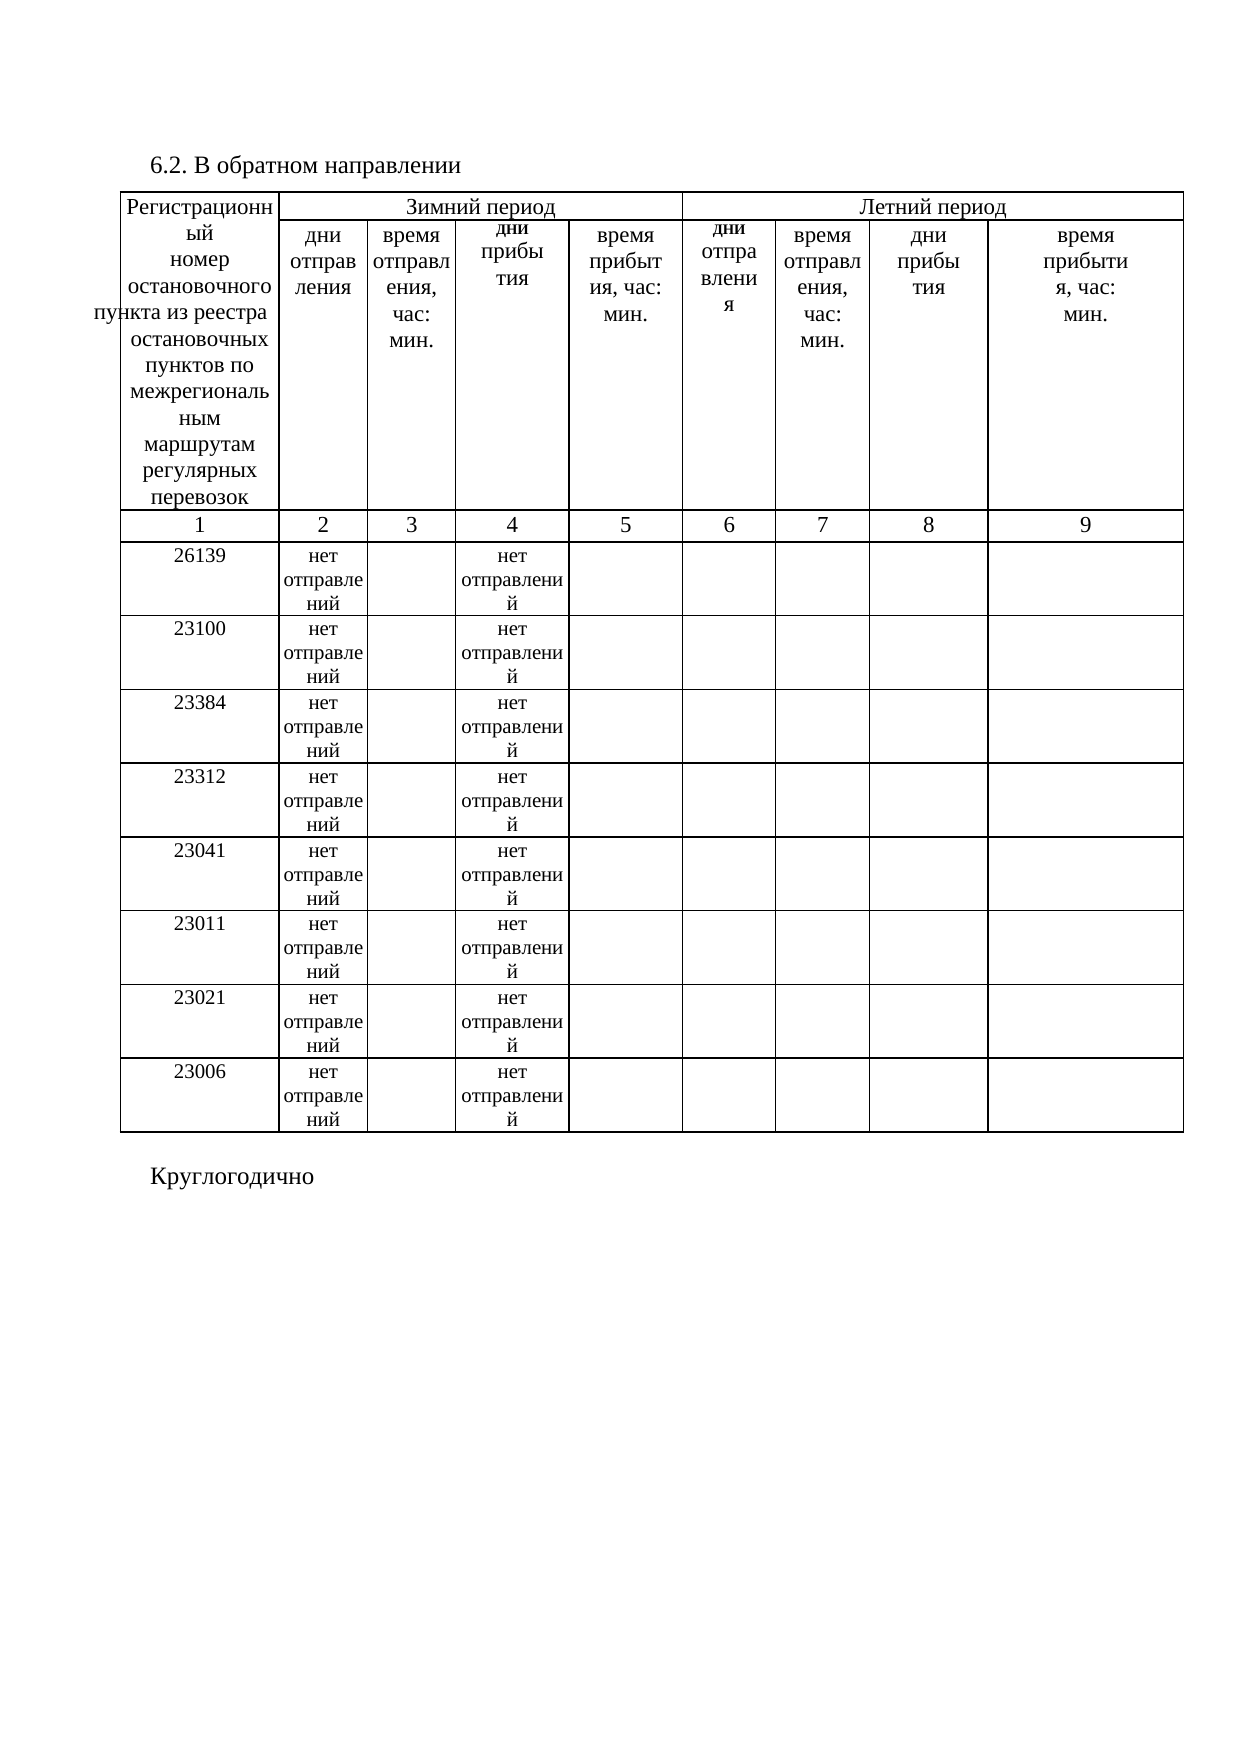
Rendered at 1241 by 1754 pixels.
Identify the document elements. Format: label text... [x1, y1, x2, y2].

table_cell 23312 [121, 764, 278, 836]
table_cell 4 [456, 511, 568, 541]
table_cell время отправл ения, час: мин. [368, 221, 455, 509]
table_cell нет отправлений [280, 764, 367, 836]
table_cell [989, 911, 1183, 983]
table_cell нет отправлений [280, 616, 367, 688]
table_cell нет отправлений [280, 543, 367, 615]
table_cell [570, 764, 682, 836]
table_cell [570, 911, 682, 983]
table_cell дни прибы тия [870, 221, 987, 509]
table_cell нет отправлений [456, 985, 568, 1057]
table_cell 23011 [121, 911, 278, 983]
table_cell [368, 690, 455, 762]
table_cell нет отправлений [280, 1059, 367, 1131]
table_cell [570, 616, 682, 688]
table_cell [570, 690, 682, 762]
table_cell [368, 985, 455, 1057]
table_cell 23384 [121, 690, 278, 762]
table_cell [570, 985, 682, 1057]
table_cell [776, 838, 869, 910]
table_cell [368, 911, 455, 983]
table_cell 3 [368, 511, 455, 541]
table_cell [870, 838, 987, 910]
table_cell 8 [870, 511, 987, 541]
table_cell 6 [683, 511, 775, 541]
table_cell [683, 616, 775, 688]
table_cell [870, 543, 987, 615]
table_cell время прибыт ия, час: мин. [570, 221, 682, 509]
text 6.2. В обратном направлении [150, 150, 1090, 179]
table_cell 2 [280, 511, 367, 541]
table_cell [870, 764, 987, 836]
table_cell 9 [989, 511, 1183, 541]
table_cell нет отправлений [456, 690, 568, 762]
table_cell [683, 838, 775, 910]
table_cell [368, 543, 455, 615]
table_cell [776, 764, 869, 836]
table_cell [870, 985, 987, 1057]
table_cell нет отправлений [456, 543, 568, 615]
table_cell нет отправлений [280, 985, 367, 1057]
table_cell [989, 764, 1183, 836]
table_cell ДНИ отпра влени я [683, 221, 775, 509]
table_cell [368, 1059, 455, 1131]
table_cell [870, 616, 987, 688]
table_cell [989, 616, 1183, 688]
table_cell время прибыти я, час: мин. [989, 221, 1183, 509]
table_cell [570, 838, 682, 910]
table_cell [870, 1059, 987, 1131]
table_cell [776, 985, 869, 1057]
table_cell 7 [776, 511, 869, 541]
table_cell ДНИ прибы тия [456, 221, 568, 509]
table_cell 23021 [121, 985, 278, 1057]
table_cell нет отправлений [280, 690, 367, 762]
table_cell [683, 985, 775, 1057]
table_cell [989, 690, 1183, 762]
table_cell нет отправлений [456, 1059, 568, 1131]
table_cell [989, 985, 1183, 1057]
table_cell 23100 [121, 616, 278, 688]
table_cell [570, 543, 682, 615]
table_cell [870, 690, 987, 762]
table_cell нет отправлений [280, 838, 367, 910]
table_cell нет отправлений [456, 838, 568, 910]
table_cell [989, 838, 1183, 910]
table_cell 5 [570, 511, 682, 541]
table_cell [870, 911, 987, 983]
table_cell 26139 [121, 543, 278, 615]
table_cell [776, 1059, 869, 1131]
table_cell [683, 911, 775, 983]
table_cell нет отправлений [280, 911, 367, 983]
table_header Зимний период [280, 193, 682, 219]
table_cell [683, 764, 775, 836]
table_cell [368, 838, 455, 910]
table_cell [683, 543, 775, 615]
table_header Летний период [683, 193, 1183, 219]
table_cell [683, 1059, 775, 1131]
table_cell [368, 616, 455, 688]
table_cell [683, 690, 775, 762]
table_cell 23041 [121, 838, 278, 910]
table_cell [989, 1059, 1183, 1131]
table_cell 1 [121, 511, 278, 541]
table_cell [776, 690, 869, 762]
text Круглогодично [150, 1161, 1090, 1190]
table_cell [776, 911, 869, 983]
table_cell [776, 616, 869, 688]
table_cell время отправл ения, час: мин. [776, 221, 869, 509]
table_cell дни отправ ления [280, 221, 367, 509]
table_cell [776, 543, 869, 615]
table_cell нет отправлений [456, 764, 568, 836]
table_header Регистрационный номер остановочного пункта из реестра остановочных пунктов по межрегиональным маршрутам регулярных перевозок [121, 193, 278, 509]
table_cell [368, 764, 455, 836]
table_cell нет отправлений [456, 616, 568, 688]
table_cell [570, 1059, 682, 1131]
table_cell [989, 543, 1183, 615]
table_cell 23006 [121, 1059, 278, 1131]
table_cell нет отправлений [456, 911, 568, 983]
